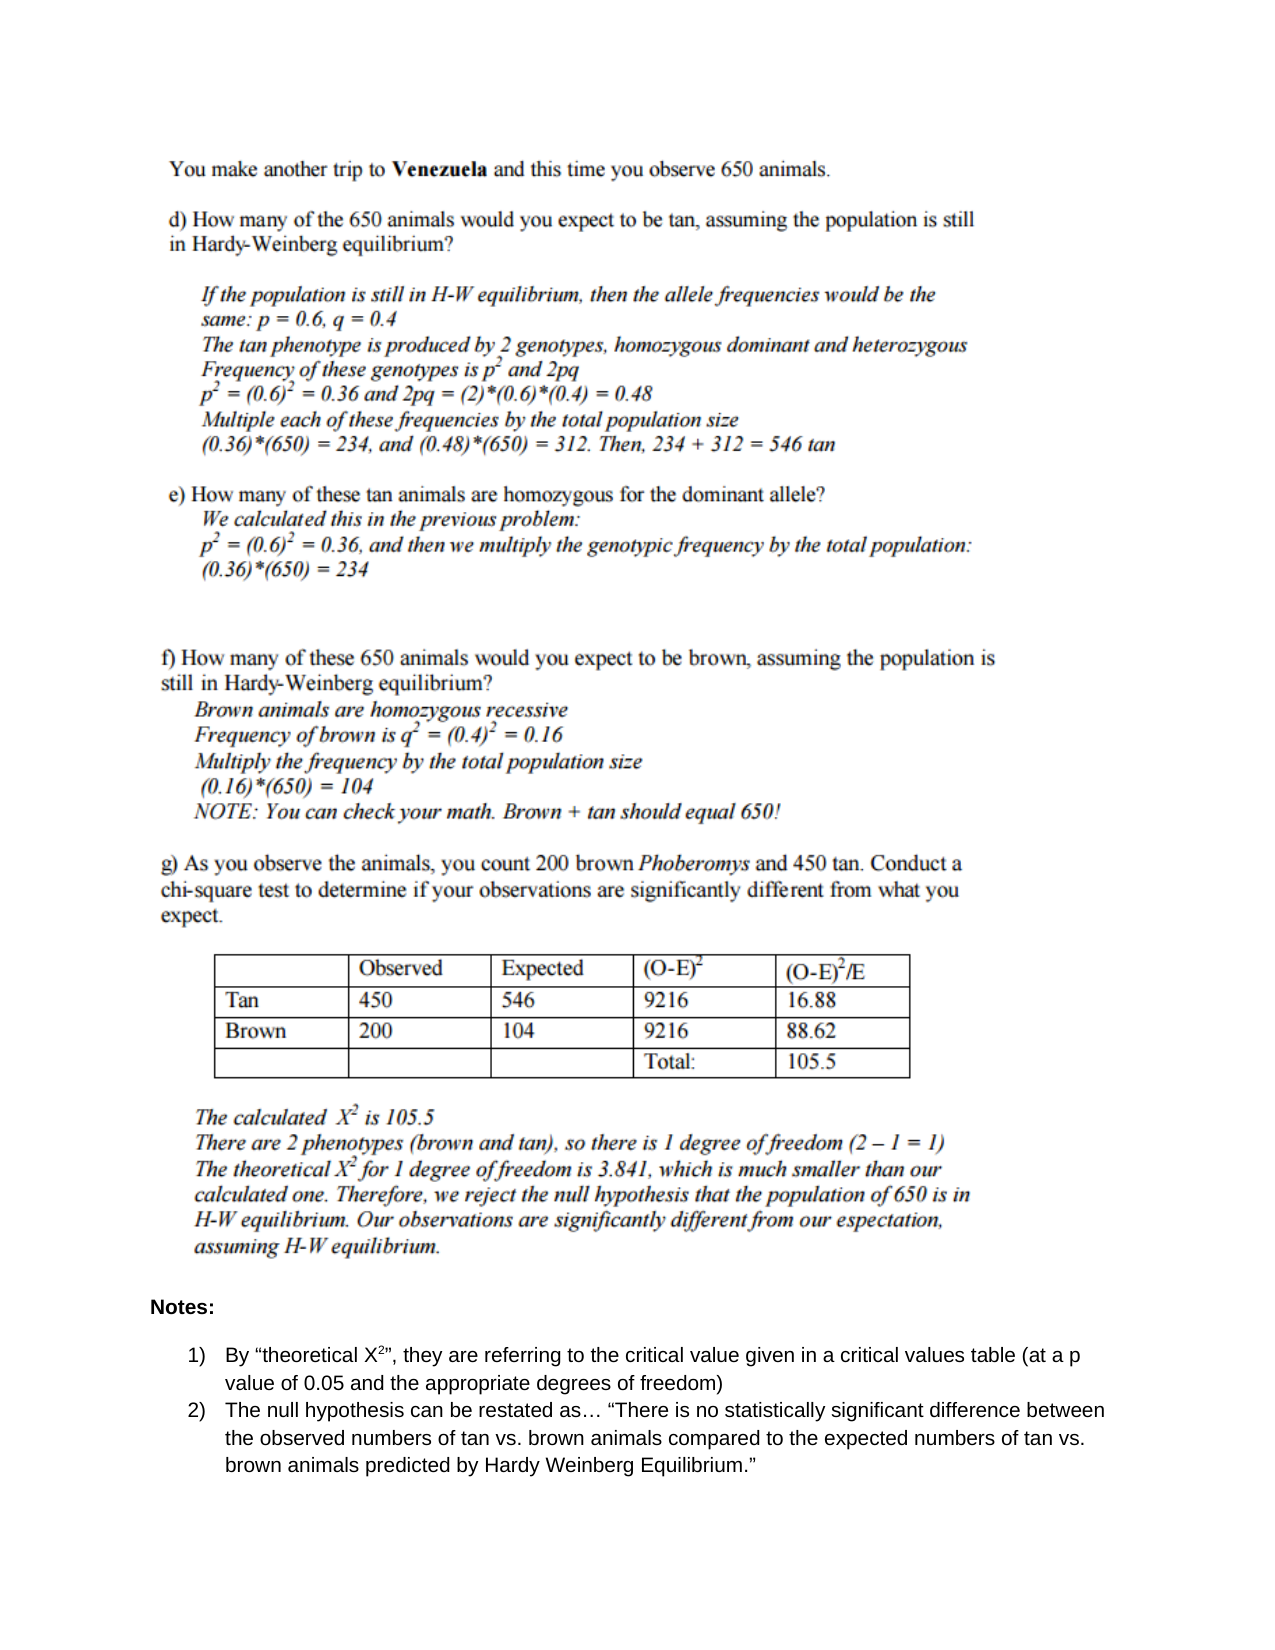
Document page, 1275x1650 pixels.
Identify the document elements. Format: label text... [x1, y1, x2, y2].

picture [150, 633, 1007, 1270]
picture [150, 150, 1007, 609]
text Notes: [150, 1294, 1125, 1318]
list The null hypothesis can be restated as… “There is no statistically significant difference between the observed numbers of tan vs. brown animals compared to the expected numbers of tan vs. brown animals predicted by Hardy Weinberg Equilibrium.” [187, 1398, 1125, 1477]
list By “theoretical X2”, they are referring to the critical value given in a critical values table (at a p value of 0.05 and the appropriate degrees of freedom) [187, 1343, 1125, 1394]
